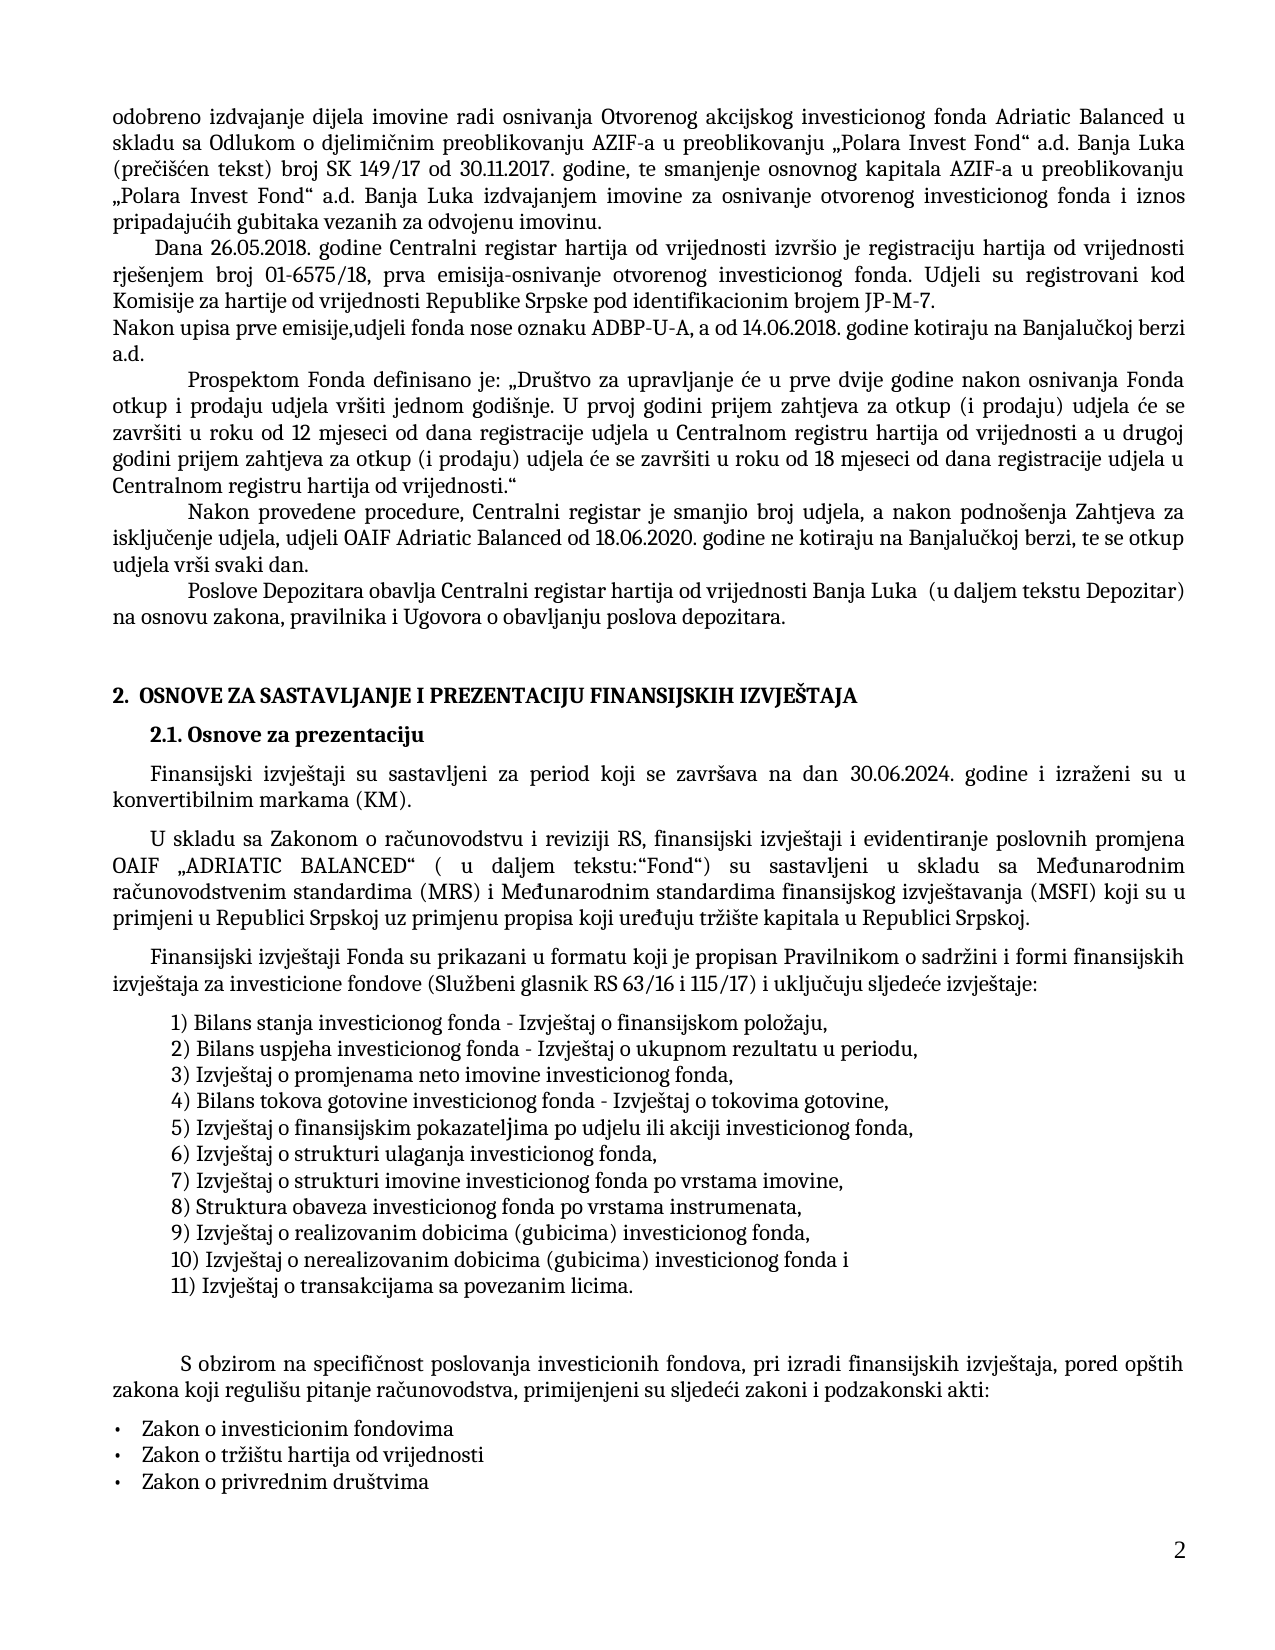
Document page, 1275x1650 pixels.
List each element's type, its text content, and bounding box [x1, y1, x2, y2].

text S obzirom na specifičnost poslovanja investicionih fondova, pri izradi finansijskih izvještaja, pored opštih zakona koji regulišu pitanje računovodstva, primijenjeni su sljedeći zakoni i podzakonski akti: [112, 1351, 1186, 1403]
text 8) Struktura obaveza investicionog fonda po vrstama instrumenata, [171, 1194, 1186, 1220]
text Dana 26.05.2018. godine Centralni registar hartija od vrijednosti izvršio je registraciju hartija od vrijednosti rješenjem broj 01-6575/18, prva emisija-osnivanje otvorenog investicionog fonda. Udjeli su registrovani kod Komisije za hartije od vrijednosti Republike Srpske pod identifikacionim brojem JP-M-7. [112, 235, 1186, 314]
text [112, 103, 1186, 235]
text 2) Bilans uspjeha investicionog fonda - Izvještaj o ukupnom rezultatu u periodu, [171, 1036, 1186, 1062]
text 3) Izvještaj o promjenama neto imovine investicionog fonda, [171, 1062, 1186, 1088]
text 11) Izvještaj o transakcijama sa povezanim licima. [171, 1273, 1186, 1299]
text Poslove Depozitara obavlja Centralni registar hartija od vrijednosti Banja Luka (u daljem tekstu Depozitar) na osnovu zakona, pravilnika i Ugovora o obavljanju poslova depozitara. [112, 578, 1186, 631]
text 7) Izvještaj o strukturi imovine investicionog fonda po vrstama imovine, [171, 1167, 1186, 1194]
text Nakon upisa prve emisije,udjeli fonda nose oznaku ADBP-U-A, a od 14.06.2018. godine kotiraju na Banjalučkoj berzi a.d. [112, 314, 1186, 367]
text • Zakon o tržištu hartija od vrijednosti [112, 1442, 1186, 1468]
text Prospektom Fonda definisano je: „Društvo za upravljanje će u prve dvije godine nakon osnivanja Fonda otkup i prodaju udjela vršiti jednom godišnje. U prvoj godini prijem zahtjeva za otkup (i prodaju) udjela će se završiti u roku od 12 mjeseci od dana registracije udjela u Centralnom registru hartija od vrijednosti a u drugoj godini prijem zahtjeva za otkup (i prodaju) udjela će se završiti u roku od 18 mjeseci od dana registracije udjela u Centralnom registru hartija od vrijednosti.“ [112, 367, 1186, 499]
text 4) Bilans tokova gotovine investicionog fonda - Izvještaj o tokovima gotovine, [171, 1088, 1186, 1115]
text 6) Izvještaj o strukturi ulaganja investicionog fonda, [171, 1141, 1186, 1167]
text 2.1. Osnove za prezentaciju [150, 722, 1186, 748]
text 5) Izvještaj o finansijskim pokazatelјima po udjelu ili akciji investicionog fonda, [171, 1115, 1186, 1141]
text 2. OSNOVE ZA SASTAVLJANJE I PREZENTACIJU FINANSIJSKIH IZVJEŠTAJA [112, 683, 1186, 709]
text Finansijski izvještaji su sastavljeni za period koji se završava na dan 30.06.2024. godine i izraženi su u konvertibilnim markama (KM). [112, 761, 1186, 814]
text • Zakon o investicionim fondovima [112, 1416, 1186, 1442]
text 9) Izvještaj o realizovanim dobicima (gubicima) investicionog fonda, [171, 1220, 1186, 1246]
text Nakon provedene procedure, Centralni registar je smanjio broj udjela, a nakon podnošenja Zahtjeva za isključenje udjela, udjeli OAIF Adriatic Balanced od 18.06.2020. godine ne kotiraju na Banjalučkoj berzi, te se otkup udjela vrši svaki dan. [112, 499, 1186, 578]
text • Zakon o privrednim društvima [112, 1468, 1186, 1495]
text Finansijski izvještaji Fonda su prikazani u formatu koji je propisan Pravilnikom o sadržini i formi finansijskih izvještaja za investicione fondove (Službeni glasnik RS 63/16 i 115/17) i uključuju sljedeće izvještaje: [112, 944, 1186, 997]
text 10) Izvještaj o nerealizovanim dobicima (gubicima) investicionog fonda i [171, 1246, 1186, 1273]
text U skladu sa Zakonom o računovodstvu i reviziji RS, finansijski izvještaji i evidentiranje poslovnih promjena OAIF „ADRIATIC BALANCED“ ( u daljem tekstu:“Fond“) su sastavljeni u skladu sa Međunarodnim računovodstvenim standardima (MRS) i Međunarodnim standardima finansijskog izvještavanja (MSFI) koji su u primjeni u Republici Srpskoj uz primjenu propisa koji uređuju tržište kapitala u Republici Srpskoj. [112, 826, 1186, 932]
text 1) Bilans stanja investicionog fonda - Izvještaj o finansijskom položaju, [171, 1009, 1186, 1036]
